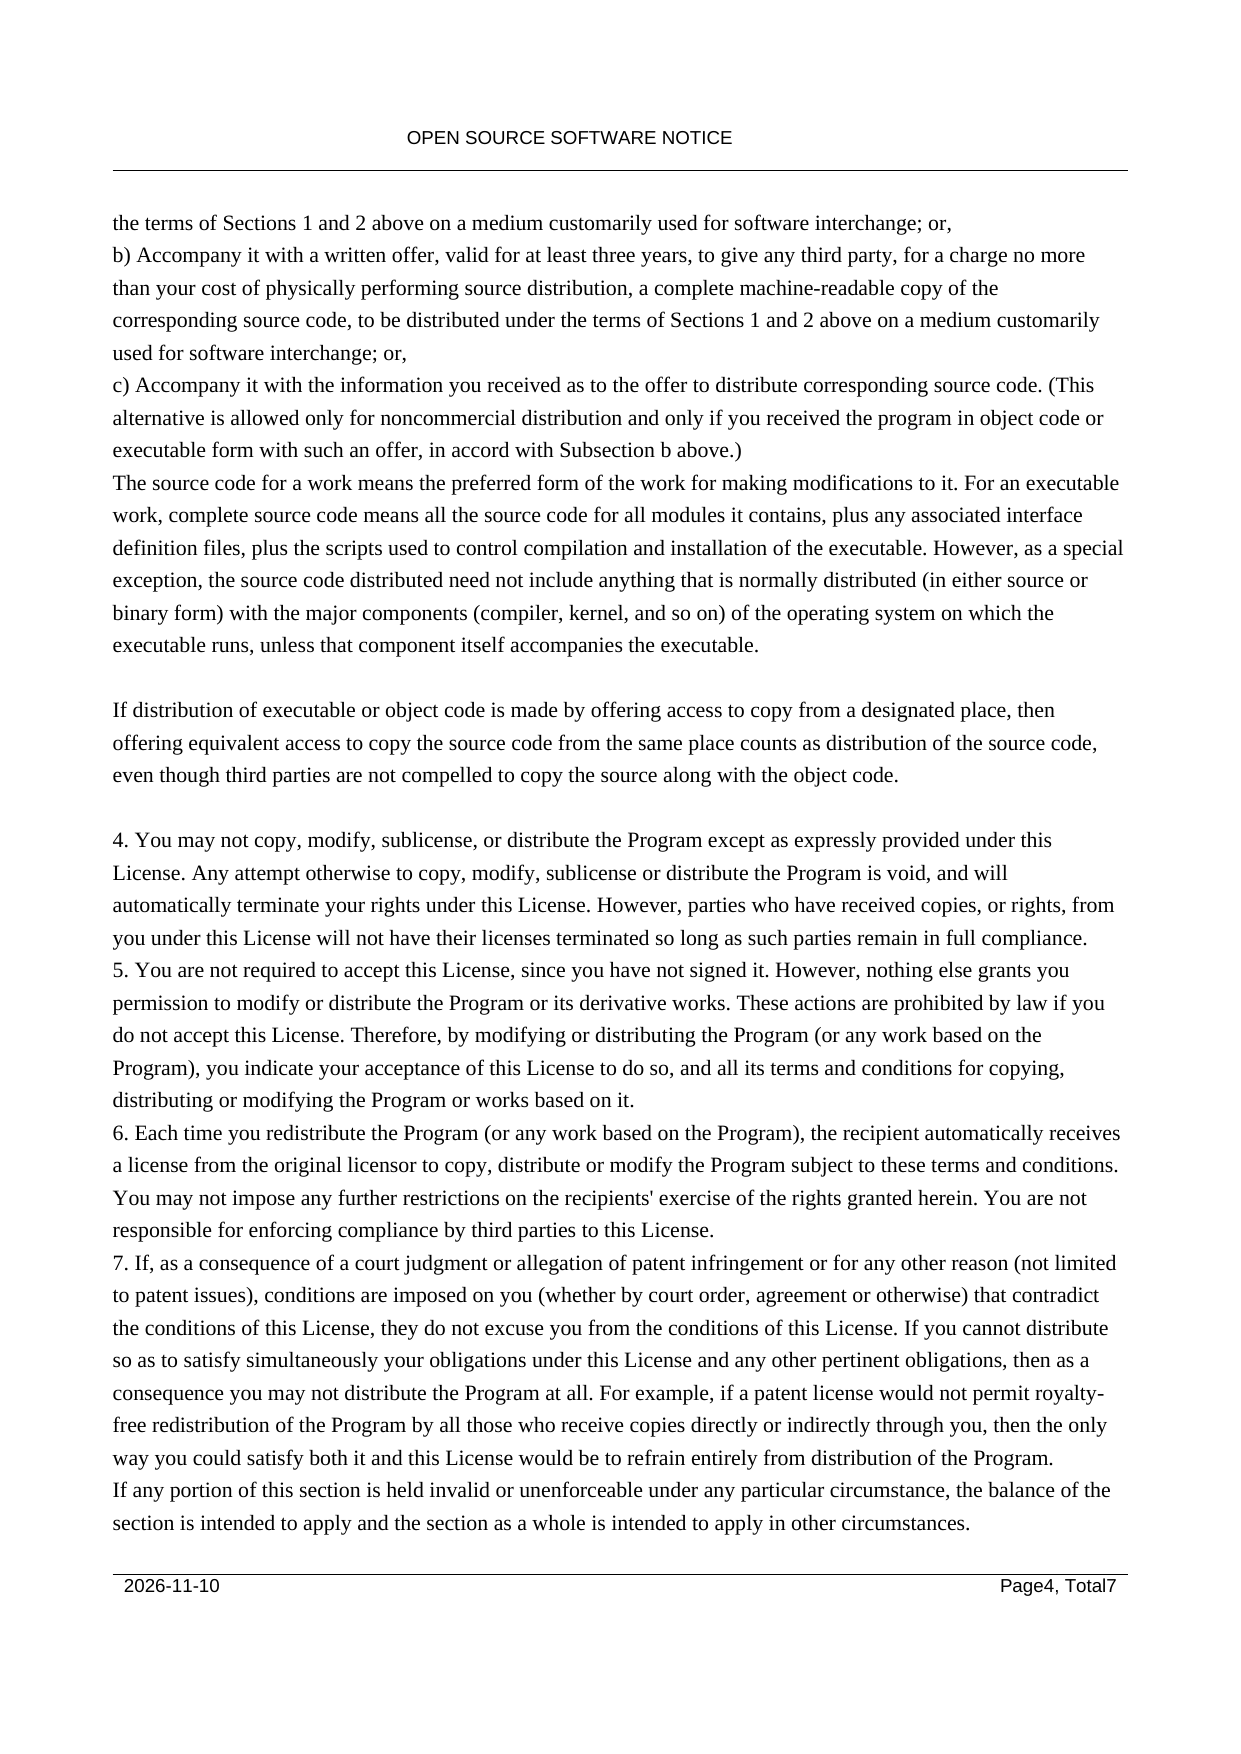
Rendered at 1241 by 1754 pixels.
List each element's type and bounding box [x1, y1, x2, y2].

text [112, 206, 1128, 1539]
